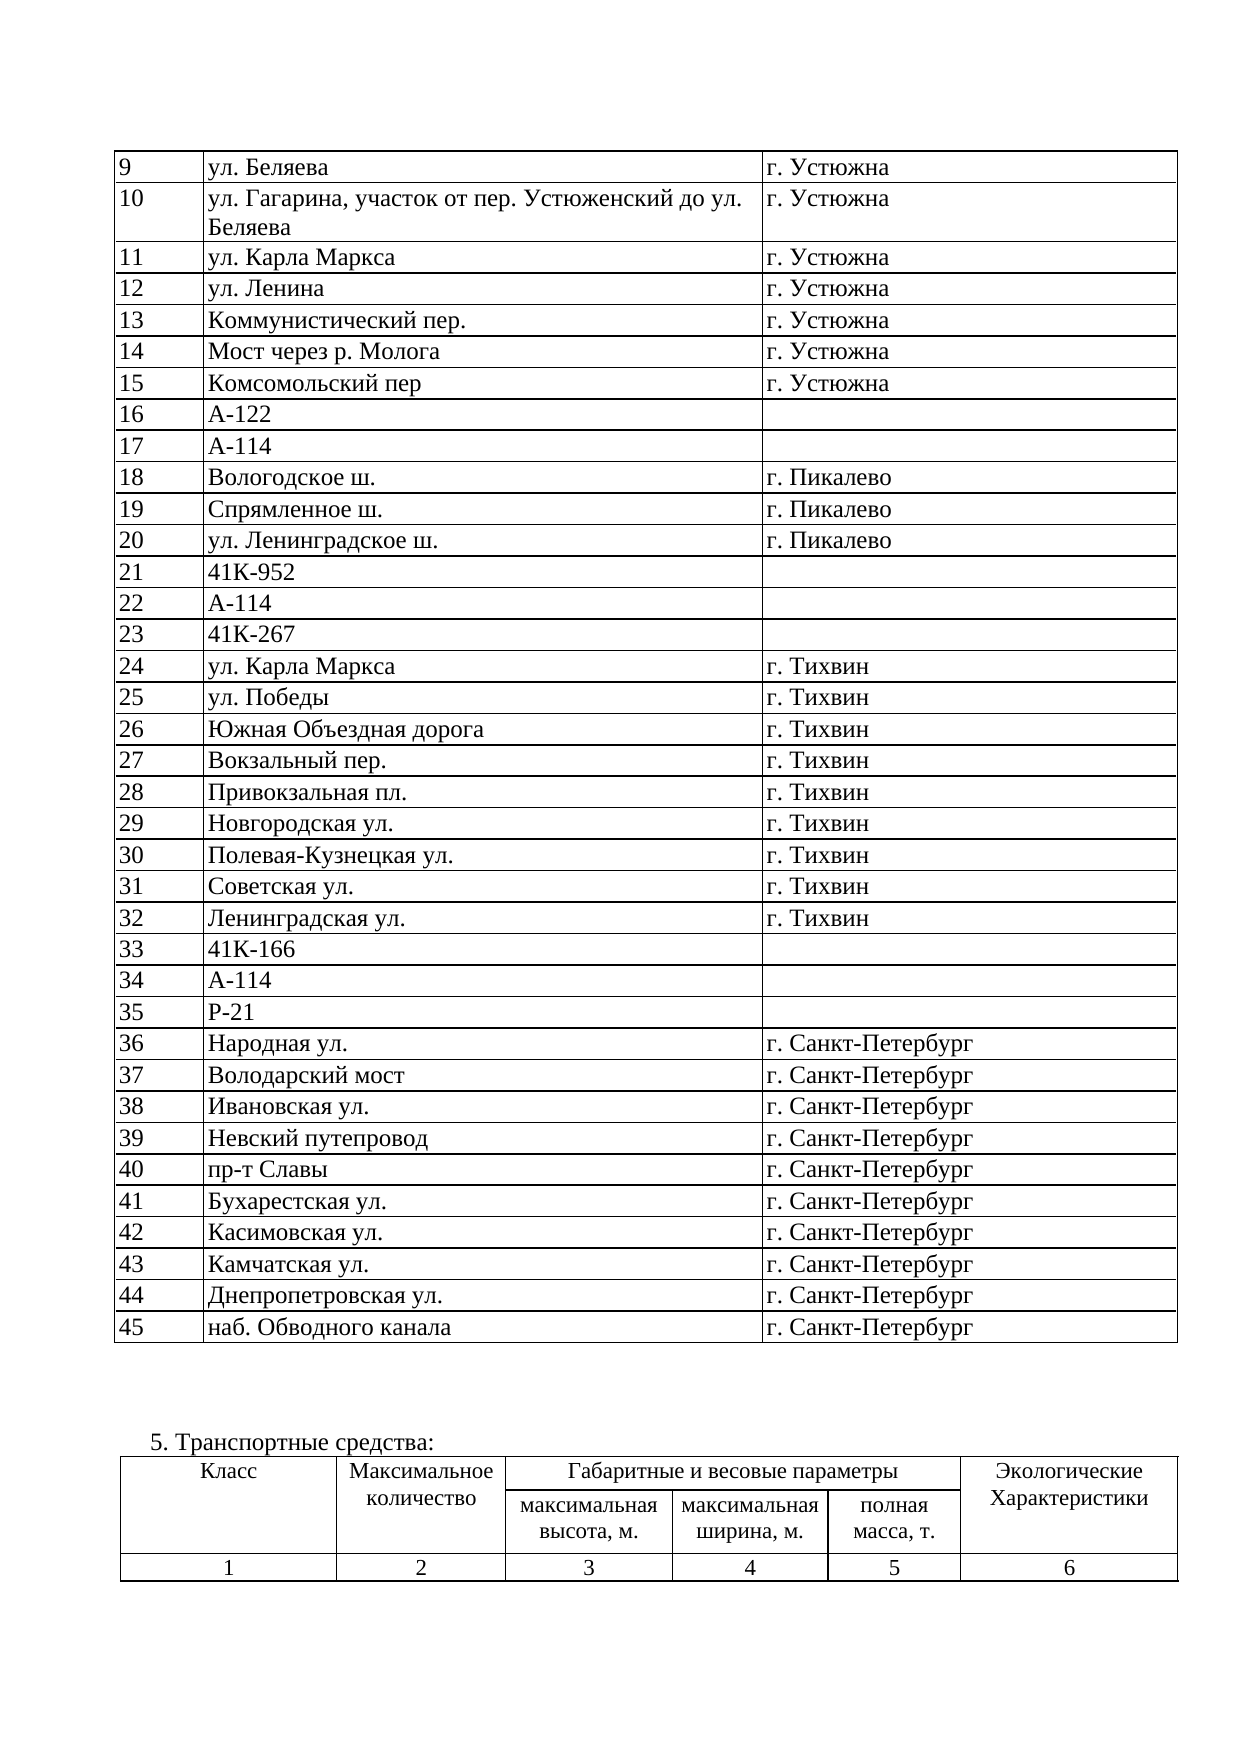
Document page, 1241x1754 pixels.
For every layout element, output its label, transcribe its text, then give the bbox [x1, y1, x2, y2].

table_cell [763, 429, 1177, 461]
table_cell г. Санкт-Петербург [763, 1216, 1177, 1247]
table_cell г. Устюжна [763, 181, 1177, 241]
table_cell А-114 [204, 588, 762, 618]
table_cell 6 [961, 1554, 1177, 1580]
table_cell Р-21 [204, 997, 762, 1027]
table_cell 31 [115, 871, 203, 901]
table_cell Невский путепровод [204, 1123, 762, 1153]
table_cell г. Тихвин [763, 775, 1177, 807]
table_cell 33 [115, 934, 203, 964]
table_cell 10 [115, 183, 203, 241]
table_cell 34 [115, 965, 203, 996]
table_cell 27 [115, 745, 203, 775]
table_cell 29 [115, 808, 203, 838]
table_cell Днепропетровская ул. [204, 1280, 762, 1310]
table_cell г. Устюжна [763, 152, 1177, 181]
table_cell 16 [115, 399, 203, 429]
table_cell А-114 [204, 966, 762, 996]
table_cell г. Тихвин [763, 807, 1177, 838]
table_cell г. Пикалево [763, 492, 1177, 524]
table_cell Касимовская ул. [204, 1217, 762, 1247]
table_header Экологические Характеристики [961, 1457, 1177, 1552]
table_cell А-114 [204, 431, 762, 461]
table_cell г. Санкт-Петербург [763, 1090, 1177, 1121]
table_cell г. Пикалево [763, 524, 1177, 555]
table_cell ул. Ленина [204, 274, 762, 303]
table_cell Полевая-Кузнецкая ул. [204, 840, 762, 870]
table_cell ул. Беляева [204, 152, 762, 181]
table_cell 3 [506, 1554, 672, 1580]
table_cell пр-т Славы [204, 1155, 762, 1184]
table_cell Спрямленное ш. [204, 494, 762, 524]
table_cell [763, 398, 1177, 429]
table_cell [763, 996, 1177, 1027]
table_cell Народная ул. [204, 1029, 762, 1058]
table_cell г. Устюжна [763, 304, 1177, 335]
table_cell 11 [115, 242, 203, 272]
table_cell 5 [829, 1554, 960, 1580]
table_header Класс [121, 1457, 336, 1552]
table_cell ул. Карла Маркса [204, 242, 762, 272]
table_cell Коммунистический пер. [204, 305, 762, 335]
table_cell 41 [115, 1185, 203, 1216]
table_cell А-122 [204, 400, 762, 429]
table_cell 26 [115, 714, 203, 744]
table_cell полная масса, т. [829, 1491, 960, 1552]
table_cell г. Тихвин [763, 744, 1177, 775]
table_cell 12 [115, 273, 203, 303]
table_cell 41К-952 [204, 557, 762, 587]
table_cell 13 [115, 305, 203, 335]
table_cell Комсомольский пер [204, 368, 762, 398]
table_cell г. Санкт-Петербург [763, 1059, 1177, 1090]
table_cell [763, 587, 1177, 618]
table_cell г. Устюжна [763, 272, 1177, 303]
table_cell максимальная высота, м. [506, 1491, 672, 1552]
table_cell Привокзальная пл. [204, 777, 762, 807]
table_cell 2 [337, 1554, 505, 1580]
table_cell ул. Ленинградское ш. [204, 525, 762, 555]
table_cell г. Санкт-Петербург [763, 1279, 1177, 1310]
table_cell Володарский мост [204, 1060, 762, 1090]
table_cell [763, 618, 1177, 649]
table_cell Южная Объездная дорога [204, 714, 762, 744]
table_header Максимальное количество [337, 1457, 505, 1552]
table_cell ул. Карла Маркса [204, 651, 762, 681]
table_cell 39 [115, 1123, 203, 1153]
table_cell 15 [115, 368, 203, 398]
table_cell 42 [115, 1217, 203, 1247]
table_cell 20 [115, 525, 203, 555]
table_cell 24 [115, 651, 203, 681]
table_cell 40 [115, 1154, 203, 1184]
table_cell Ивановская ул. [204, 1092, 762, 1121]
table_cell г. Санкт-Петербург [763, 1121, 1177, 1153]
table_cell [763, 555, 1177, 587]
table_cell Новгородская ул. [204, 808, 762, 838]
table_cell 22 [115, 588, 203, 618]
table_cell 35 [115, 997, 203, 1027]
table_cell г. Тихвин [763, 650, 1177, 681]
table_cell г. Тихвин [763, 870, 1177, 901]
table_cell г. Тихвин [763, 838, 1177, 870]
table_cell г. Устюжна [763, 241, 1177, 272]
table_cell 17 [115, 430, 203, 461]
table_cell Вокзальный пер. [204, 746, 762, 775]
table_cell Вологодское ш. [204, 462, 762, 492]
table_cell 4 [673, 1554, 827, 1580]
table_cell 37 [115, 1060, 203, 1090]
table_cell г. Санкт-Петербург [763, 1310, 1177, 1342]
table_cell г. Тихвин [763, 713, 1177, 744]
table_cell 45 [115, 1311, 203, 1342]
table_cell 25 [115, 682, 203, 712]
table_cell 38 [115, 1091, 203, 1121]
text 5. Транспортные средства: [150, 1427, 1090, 1456]
table_cell Мост через р. Молога [204, 337, 762, 366]
table_cell 30 [115, 839, 203, 870]
table_cell максимальная ширина, м. [673, 1491, 827, 1552]
table_cell 19 [115, 493, 203, 524]
table_cell г. Устюжна [763, 335, 1177, 366]
table_cell [763, 933, 1177, 964]
table_cell г. Санкт-Петербург [763, 1184, 1177, 1216]
table_cell ул. Гагарина, участок от пер. Устюженский до ул. Беляева [204, 183, 762, 241]
table_cell ул. Победы [204, 683, 762, 712]
table_cell 18 [115, 462, 203, 492]
table_header Габаритные и весовые параметры [506, 1457, 960, 1489]
table_cell 32 [115, 902, 203, 933]
table_cell Бухарестская ул. [204, 1186, 762, 1216]
table_cell 14 [115, 336, 203, 366]
table_cell г. Тихвин [763, 901, 1177, 933]
table_cell 21 [115, 556, 203, 587]
table_cell 44 [115, 1280, 203, 1310]
table_cell 41К-267 [204, 620, 762, 649]
table_cell 41К-166 [204, 934, 762, 964]
table_cell 43 [115, 1248, 203, 1279]
table_cell Камчатская ул. [204, 1249, 762, 1279]
table_cell 36 [115, 1028, 203, 1058]
table_cell 28 [115, 776, 203, 807]
table_cell г. Устюжна [763, 366, 1177, 398]
table_cell 23 [115, 619, 203, 649]
table_cell г. Санкт-Петербург [763, 1153, 1177, 1184]
table_cell 9 [115, 152, 203, 181]
table_cell г. Санкт-Петербург [763, 1247, 1177, 1279]
table_cell г. Тихвин [763, 681, 1177, 712]
table_cell Советская ул. [204, 871, 762, 901]
table_cell 1 [121, 1554, 336, 1580]
table_cell г. Санкт-Петербург [763, 1027, 1177, 1058]
table_cell Ленинградская ул. [204, 903, 762, 933]
table_cell [763, 964, 1177, 996]
table_cell наб. Обводного канала [204, 1312, 762, 1342]
table_cell г. Пикалево [763, 461, 1177, 492]
